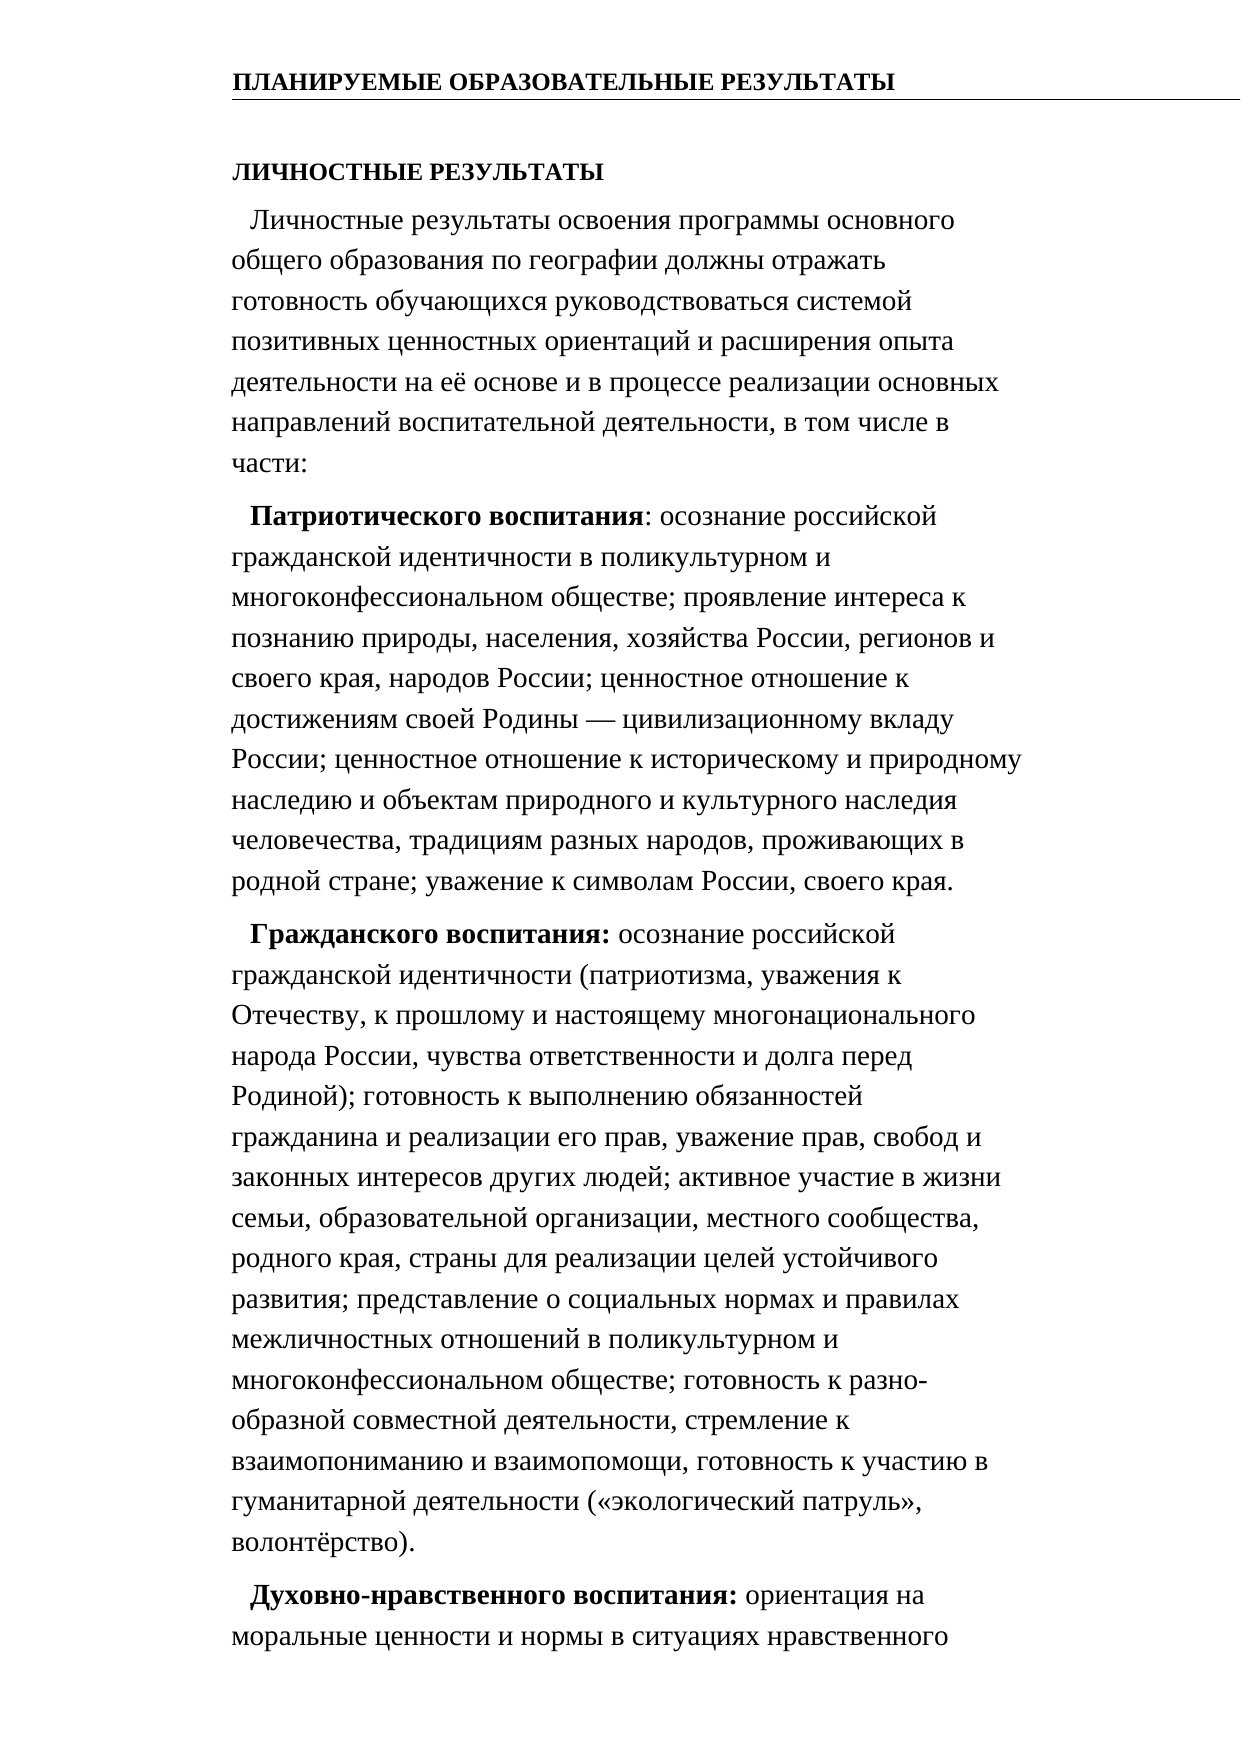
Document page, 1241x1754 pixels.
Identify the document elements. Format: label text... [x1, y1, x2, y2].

text Личностные результаты освоения программы основного общего образования по географии должны отражать готовность обучающихся руководствоваться системой позитивных ценностных ориентаций и расширения опыта деятельности на её основе и в процессе реализации основных направлений воспитательной деятельности, в том числе в части: [231, 202, 1025, 479]
text ПЛАНИРУЕМЫЕ ОБРАЗОВАТЕЛЬНЫЕ РЕЗУЛЬТАТЫ [232, 67, 1026, 96]
text Гражданского воспитания: осознание российской гражданской идентичности (патриотизма, уважения к Отечеству, к прошлому и настоящему многонационального народа России, чувства ответственности и долга перед Родиной); готовность к выполнению обязанностей гражданина и реализации его прав, уважение прав, свобод и законных интересов других людей; активное участие в жизни семьи, образовательной организации, местного сообщества, родного края, страны для реализации целей устойчивого развития; представление о социальных нормах и правилах межличностных отношений в поликультурном и многоконфессиональном обществе; готовность к разно-образной совместной деятельности, стремление к взаимопониманию и взаимопомощи, готовность к участию в гуманитарной деятельности («экологический патруль», волонтёрство). [231, 916, 1004, 1558]
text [231, 1577, 1025, 1651]
text ЛИЧНОСТНЫЕ РЕЗУЛЬТАТЫ [232, 157, 1026, 186]
text Патриотического воспитания: осознание российской гражданской идентичности в поликультурном и многоконфессиональном обществе; проявление интереса к познанию природы, населения, хозяйства России, регионов и своего края, народов России; ценностное отношение к достижениям своей Родины — цивилизационному вкладу России; ценностное отношение к историческому и природному наследию и объектам природного и культурного наследия человечества, традициям разных народов, проживающих в родной стране; уважение к символам России, своего края. [231, 498, 1025, 897]
